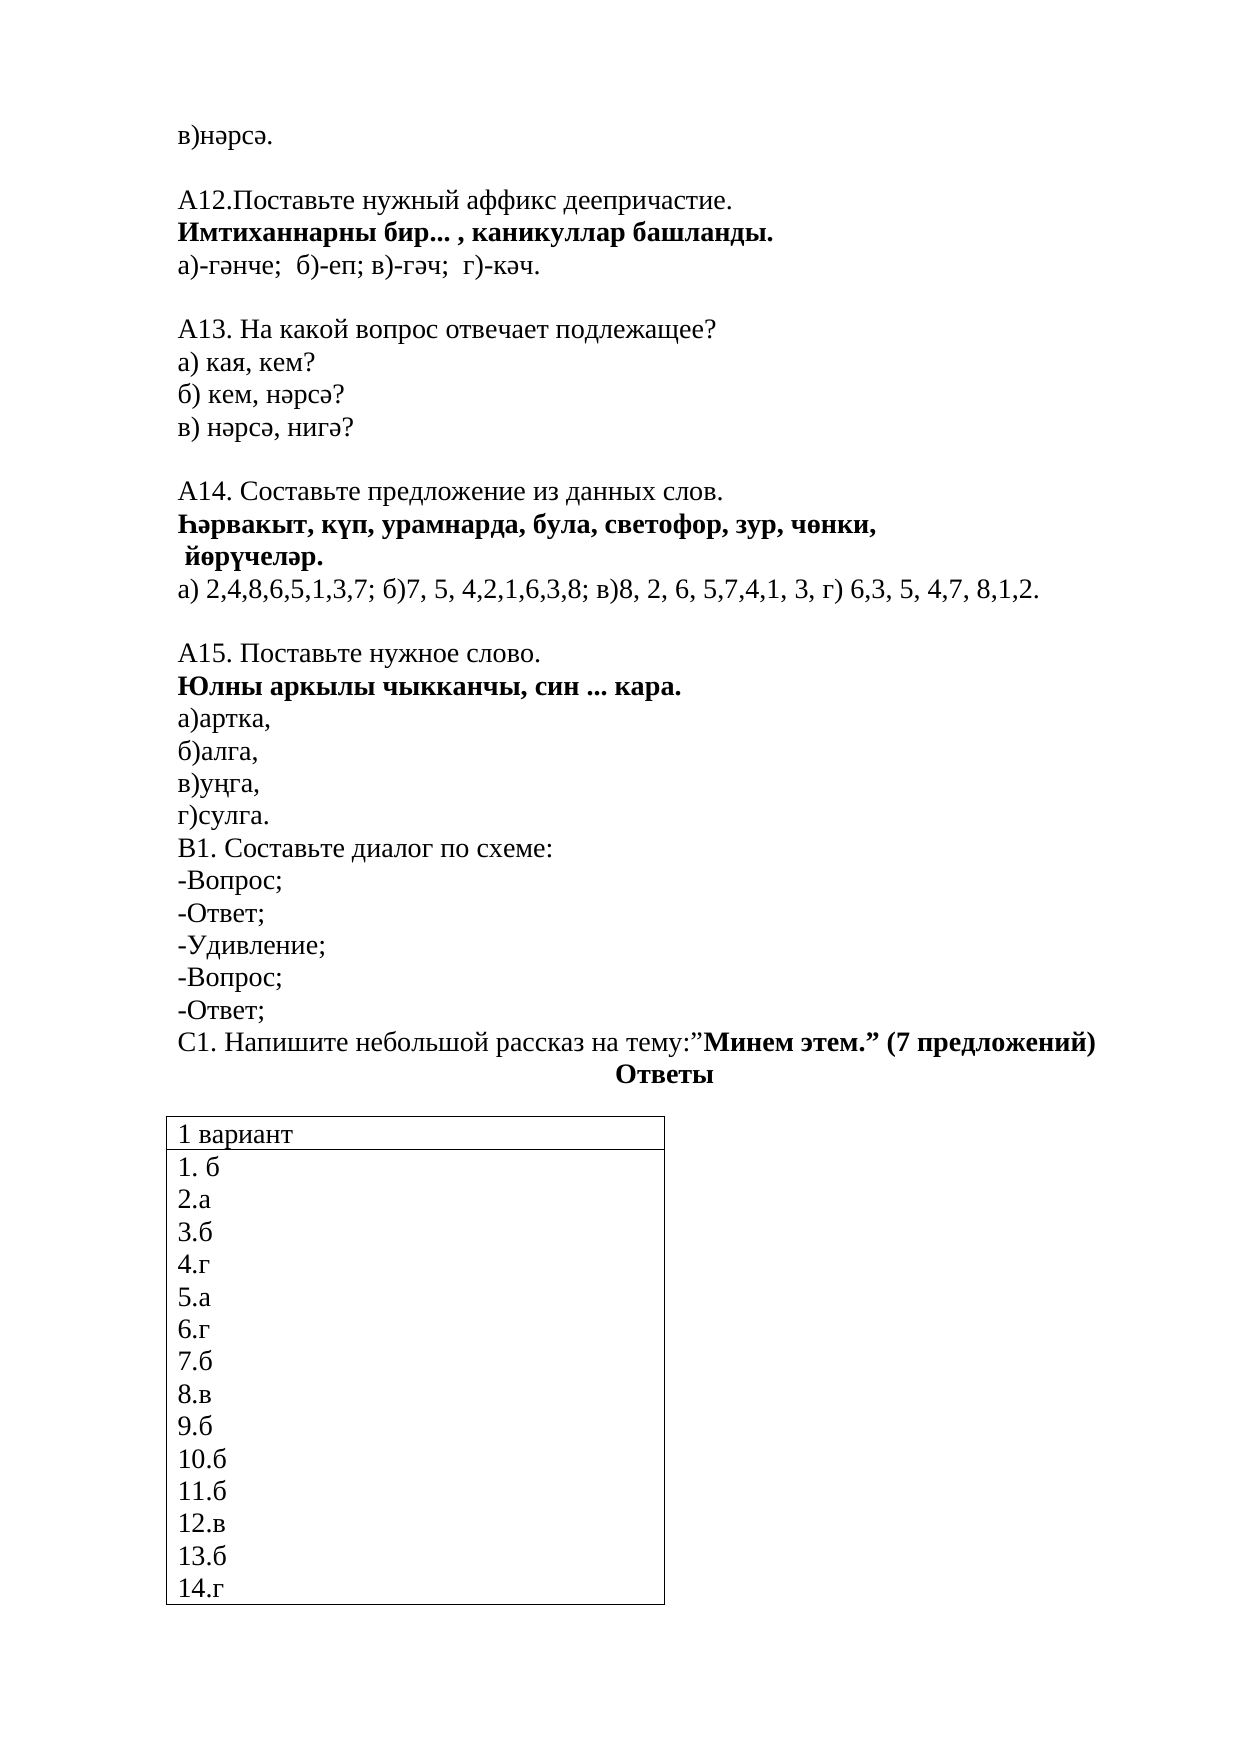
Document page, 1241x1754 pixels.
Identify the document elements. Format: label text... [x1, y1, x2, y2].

text -Ответ; [177, 993, 1152, 1025]
text -Вопрос; [177, 863, 1152, 896]
text Һәрвакыт, күп, урамнарда, була, светофор, зур, чөнки, [177, 507, 1152, 539]
text -Вопрос; [177, 960, 1152, 993]
text в) нәрсә, нигә? [177, 410, 1152, 442]
text б)алга, [177, 734, 1152, 766]
text г)сулга. [177, 798, 1152, 831]
text А15. Поставьте нужное слово. [177, 636, 1152, 669]
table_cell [167, 1150, 664, 1604]
text Юлны аркылы чыкканчы, син ... кара. [177, 669, 1152, 701]
text а)-гәнче; б)-еп; в)-гәч; г)-кәч. [177, 248, 1152, 280]
text А14. Составьте предложение из данных слов. [177, 474, 1152, 507]
text в)уңга, [177, 766, 1152, 798]
text А13. На какой вопрос отвечает подлежащее? [177, 312, 1152, 345]
text а) 2,4,8,6,5,1,3,7; б)7, 5, 4,2,1,6,3,8; в)8, 2, 6, 5,7,4,1, 3, г) 6,3, 5, 4,7, 8,1,2. [177, 572, 1152, 604]
text б) кем, нәрсә? [177, 377, 1152, 410]
text а) кая, кем? [177, 345, 1152, 377]
text йөрүчеләр. [177, 539, 1152, 572]
text а)артка, [177, 701, 1152, 734]
text -Ответ; [177, 896, 1152, 928]
text Ответы [177, 1058, 1152, 1090]
text -Удивление; [177, 928, 1152, 960]
text С1. Напишите небольшой рассказ на тему:”Минем этем.” (7 предложений) [177, 1025, 1152, 1058]
table_header 1 вариант [167, 1117, 664, 1149]
text А12.Поставьте нужный аффикс деепричастие. [177, 183, 1152, 215]
text в)нәрсә. [177, 118, 1152, 151]
text Имтиханнарны бир... , каникуллар башланды. [177, 215, 1152, 248]
text В1. Составьте диалог по схеме: [177, 831, 1152, 863]
